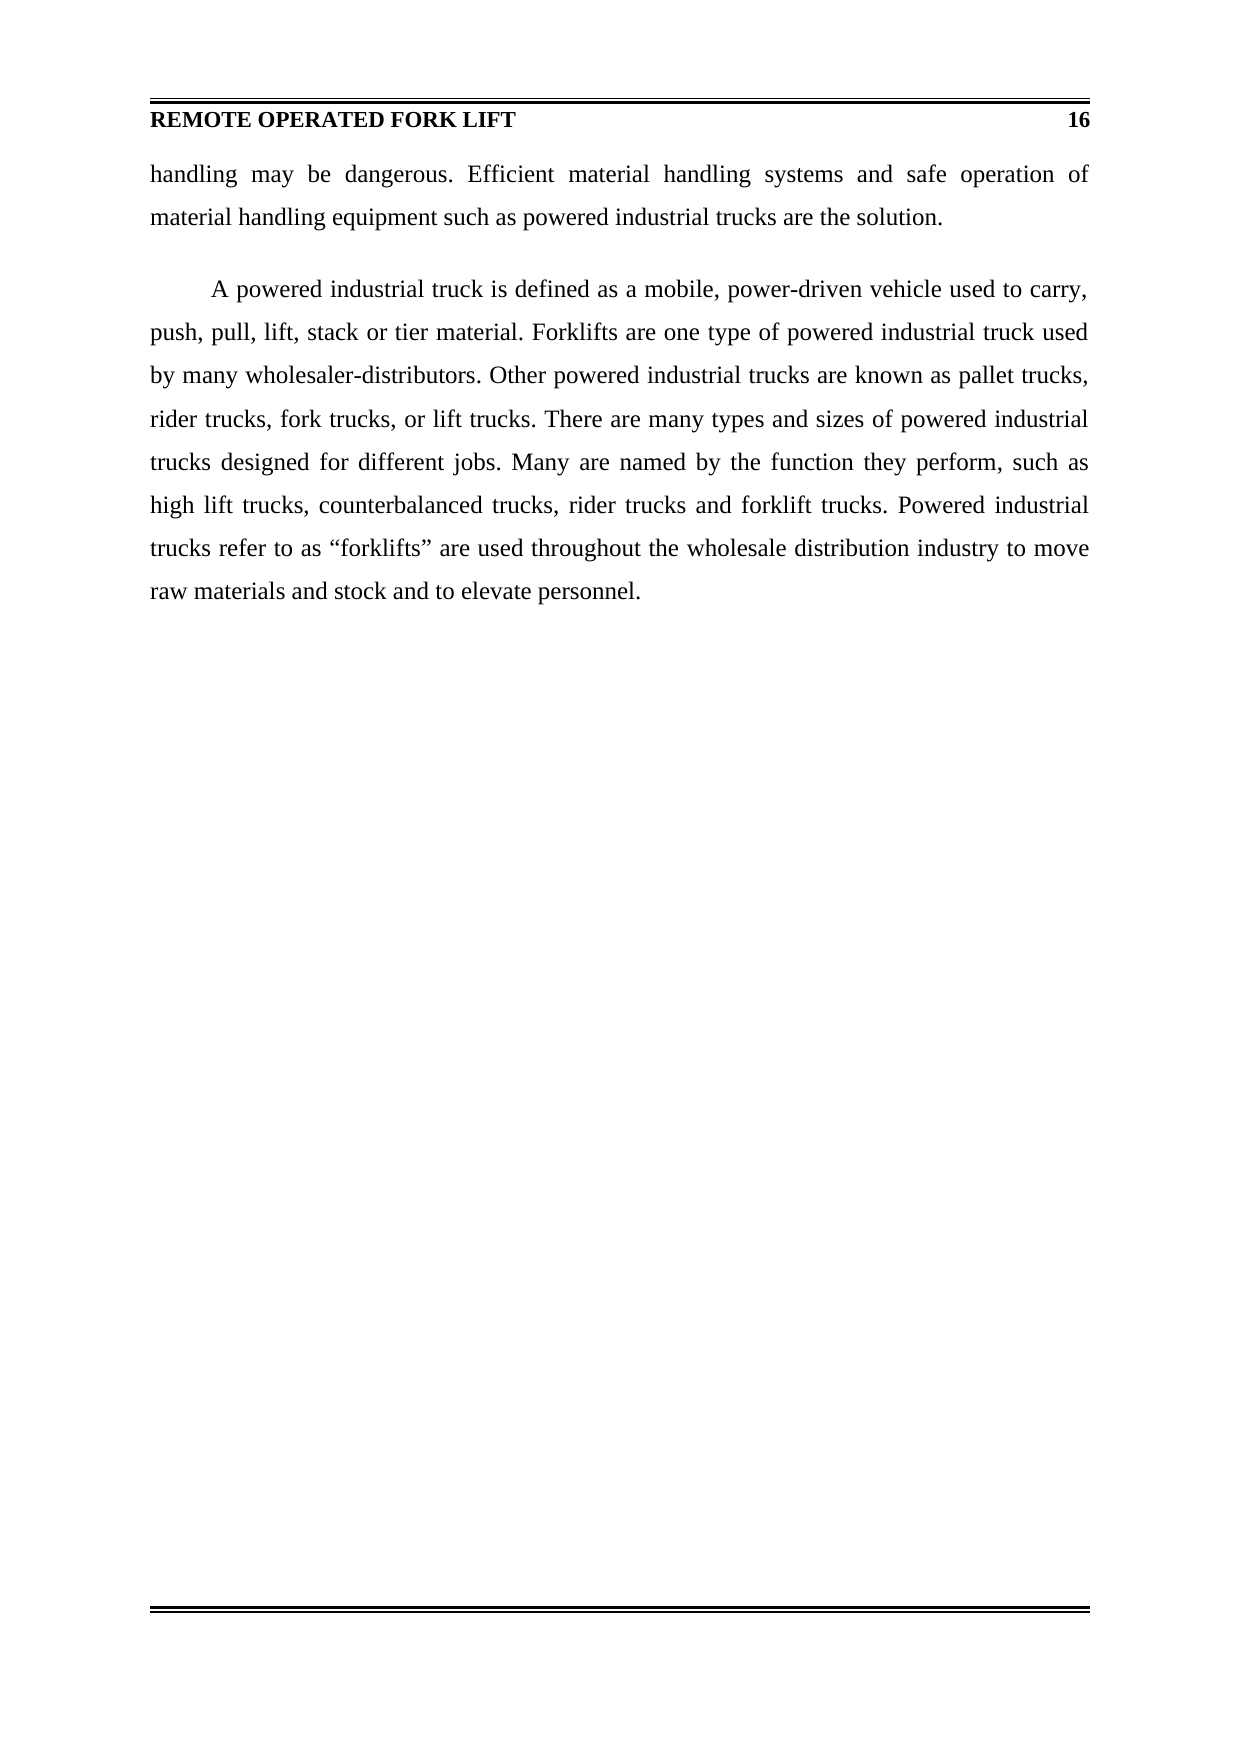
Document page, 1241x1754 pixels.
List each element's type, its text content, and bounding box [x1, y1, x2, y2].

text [150, 159, 1090, 231]
text A powered industrial truck is defined as a mobile, power-driven vehicle used to carry, push, pull, lift, stack or tier material. Forklifts are one type of powered industrial truck used by many wholesaler-distributors. Other powered industrial trucks are known as pallet trucks, rider trucks, fork trucks, or lift trucks. There are many types and sizes of powered industrial trucks designed for different jobs. Many are named by the function they perform, such as high lift trucks, counterbalanced trucks, rider trucks and forklift trucks. Powered industrial trucks refer to as “forklifts” are used throughout the wholesale distribution industry to move raw materials and stock and to elevate personnel. [150, 274, 1090, 605]
